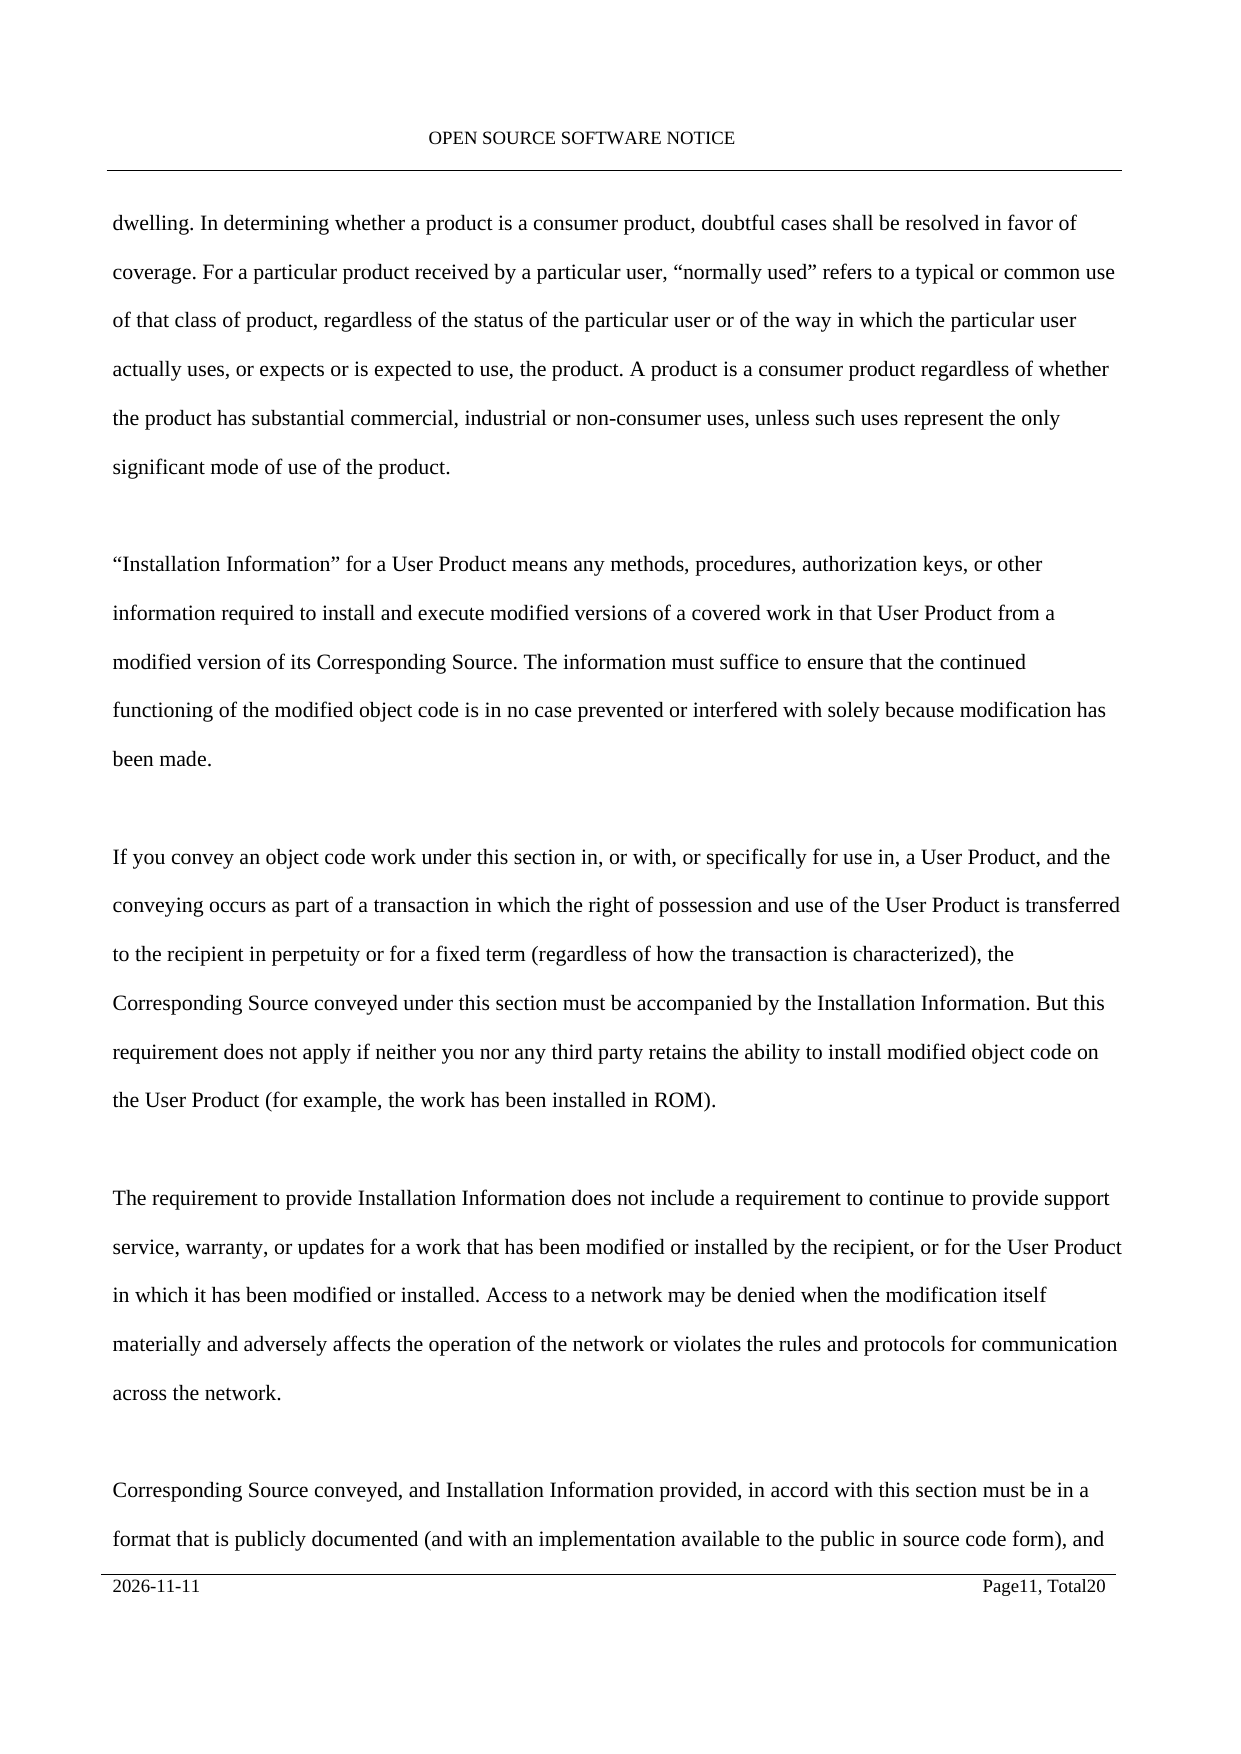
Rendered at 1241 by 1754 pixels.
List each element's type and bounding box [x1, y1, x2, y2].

text [112, 206, 1128, 1555]
